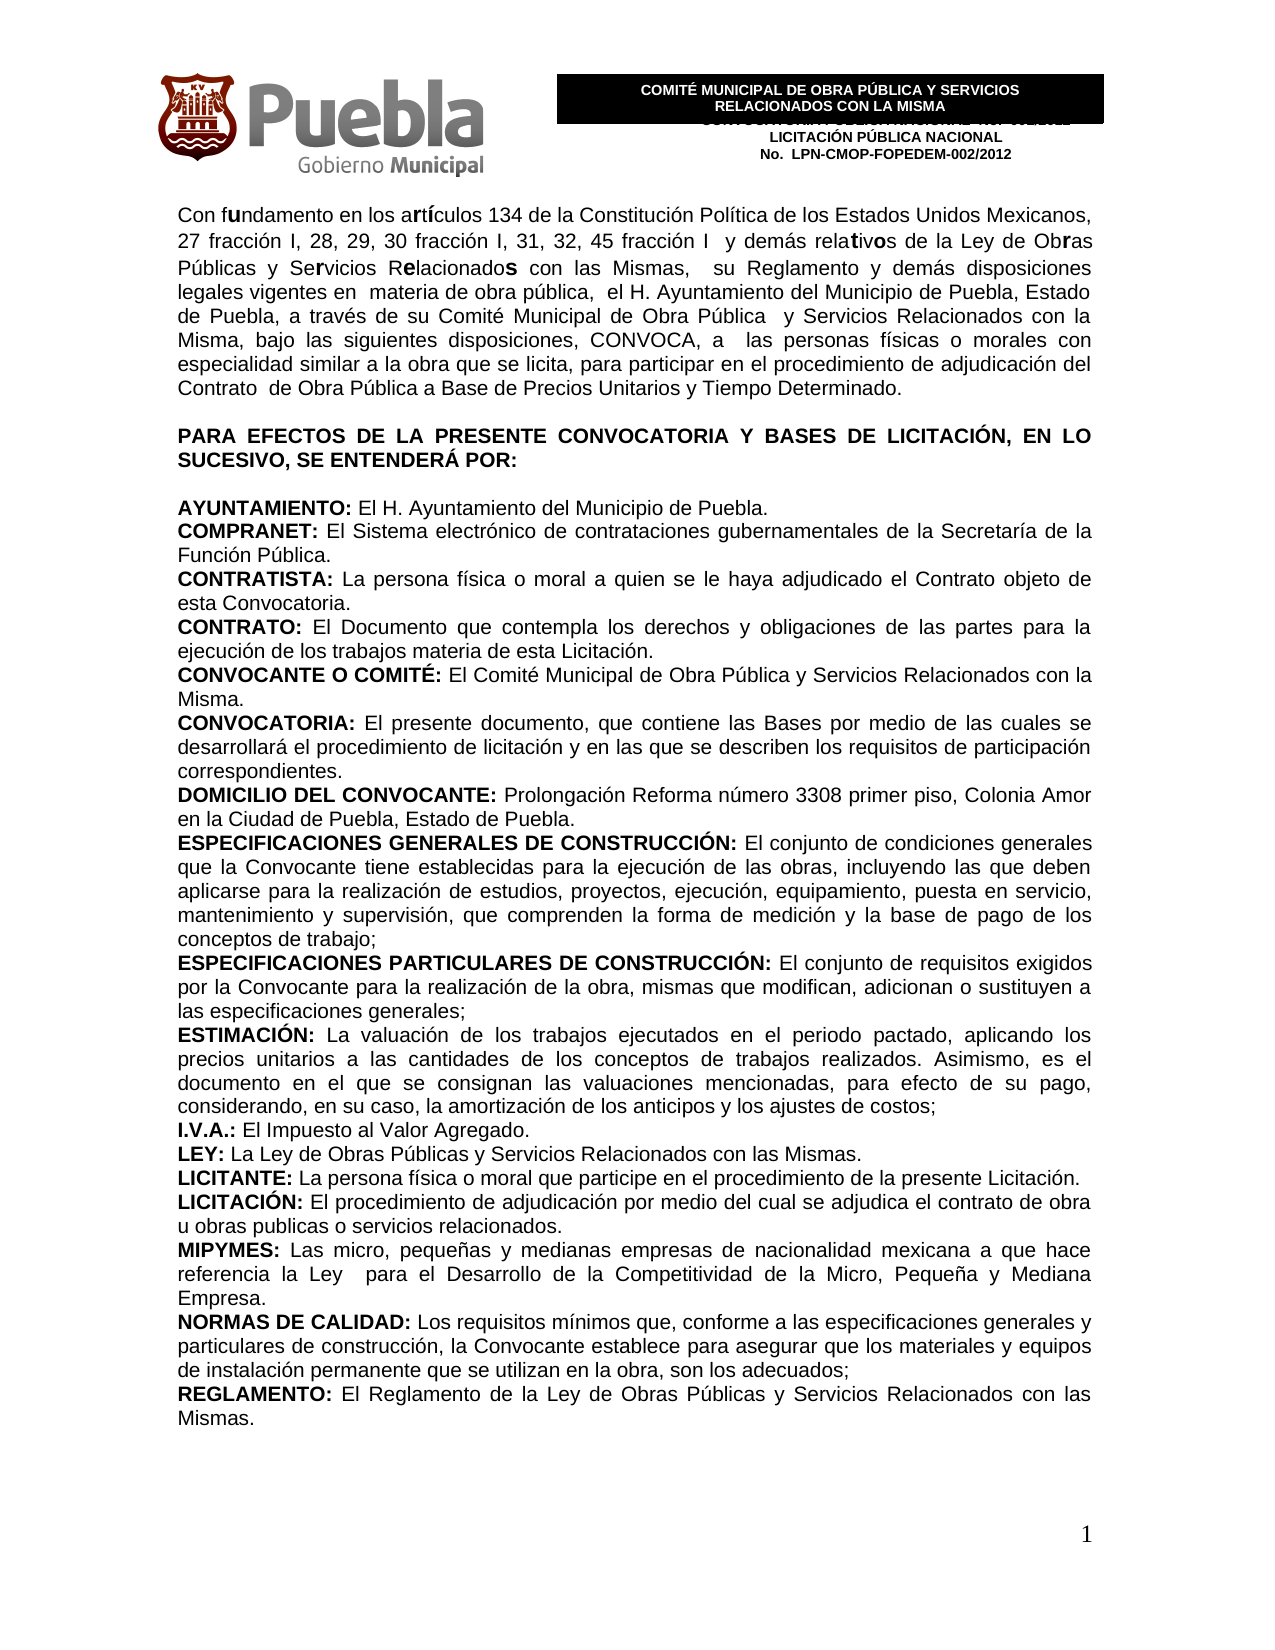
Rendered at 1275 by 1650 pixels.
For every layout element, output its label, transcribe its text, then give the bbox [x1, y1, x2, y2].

text CONVOCATORIA: El presente documento, que contiene las Bases por medio de las cuales se desarrollará el procedimiento de licitación y en las que se describen los requisitos de participación correspondientes. [177, 711, 1093, 783]
text REGLAMENTO: El Reglamento de la Ley de Obras Públicas y Servicios Relacionados con las Mismas. [177, 1382, 1093, 1430]
picture [158, 73, 484, 177]
text ESPECIFICACIONES PARTICULARES DE CONSTRUCCIÓN: El conjunto de requisitos exigidos por la Convocante para la realización de la obra, mismas que modifican, adicionan o sustituyen a las especificaciones generales; [177, 951, 1093, 1022]
text CONTRATO: El Documento que contempla los derechos y obligaciones de las partes para la ejecución de los trabajos materia de esta Licitación. [177, 615, 1093, 663]
text AYUNTAMIENTO: El H. Ayuntamiento del Municipio de Puebla. [177, 495, 1093, 519]
text NORMAS DE CALIDAD: Los requisitos mínimos que, conforme a las especificaciones generales y particulares de construcción, la Convocante establece para asegurar que los materiales y equipos de instalación permanente que se utilizan en la obra, son los adecuados; [177, 1310, 1093, 1382]
text CONTRATISTA: La persona física o moral a quien se le haya adjudicado el Contrato objeto de esta Convocatoria. [177, 567, 1093, 615]
text MIPYMES: Las micro, pequeñas y medianas empresas de nacionalidad mexicana a que hace referencia la Ley para el Desarrollo de la Competitividad de la Micro, Pequeña y Mediana Empresa. [177, 1238, 1093, 1310]
text ESTIMACIÓN: La valuación de los trabajos ejecutados en el periodo pactado, aplicando los precios unitarios a las cantidades de los conceptos de trabajos realizados. Asimismo, es el documento en el que se consignan las valuaciones mencionadas, para efecto de su pago, considerando, en su caso, la amortización de los anticipos y los ajustes de costos; [177, 1022, 1093, 1118]
text LICITANTE: La persona física o moral que participe en el procedimiento de la presente Licitación. [177, 1166, 1093, 1190]
text CONVOCANTE O COMITÉ: El Comité Municipal de Obra Pública y Servicios Relacionados con la Misma. [177, 663, 1093, 711]
text Con fundamento en los artículos 134 de la Constitución Política de los Estados Unidos Mexicanos, 27 fracción I, 28, 29, 30 fracción I, 31, 32, 45 fracción I y demás relativos de la Ley de Obras Públicas y Servicios Relacionados con las Mismas, su Reglamento y demás disposiciones legales vigentes en materia de obra pública, el H. Ayuntamiento del Municipio de Puebla, Estado de Puebla, a través de su Comité Municipal de Obra Pública y Servicios Relacionados con la Misma, bajo las siguientes disposiciones, CONVOCA, a las personas físicas o morales con especialidad similar a la obra que se licita, para participar en el procedimiento de adjudicación del Contrato de Obra Pública a Base de Precios Unitarios y Tiempo Determinado. [177, 201, 1093, 399]
text LICITACIÓN: El procedimiento de adjudicación por medio del cual se adjudica el contrato de obra u obras publicas o servicios relacionados. [177, 1190, 1093, 1238]
text I.V.A.: El Impuesto al Valor Agregado. [177, 1118, 1093, 1142]
text ESPECIFICACIONES GENERALES DE CONSTRUCCIÓN: El conjunto de condiciones generales que la Convocante tiene establecidas para la ejecución de las obras, incluyendo las que deben aplicarse para la realización de estudios, proyectos, ejecución, equipamiento, puesta en servicio, mantenimiento y supervisión, que comprenden la forma de medición y la base de pago de los conceptos de trabajo; [177, 831, 1093, 951]
text COMPRANET: El Sistema electrónico de contrataciones gubernamentales de la Secretaría de la Función Pública. [177, 519, 1093, 567]
text PARA EFECTOS DE LA PRESENTE CONVOCATORIA Y BASES DE LICITACIÓN, EN LO SUCESIVO, SE ENTENDERÁ POR: [177, 423, 1093, 471]
text DOMICILIO DEL CONVOCANTE: Prolongación Reforma número 3308 primer piso, Colonia Amor en la Ciudad de Puebla, Estado de Puebla. [177, 783, 1093, 831]
text LEY: La Ley de Obras Públicas y Servicios Relacionados con las Mismas. [177, 1142, 1093, 1166]
